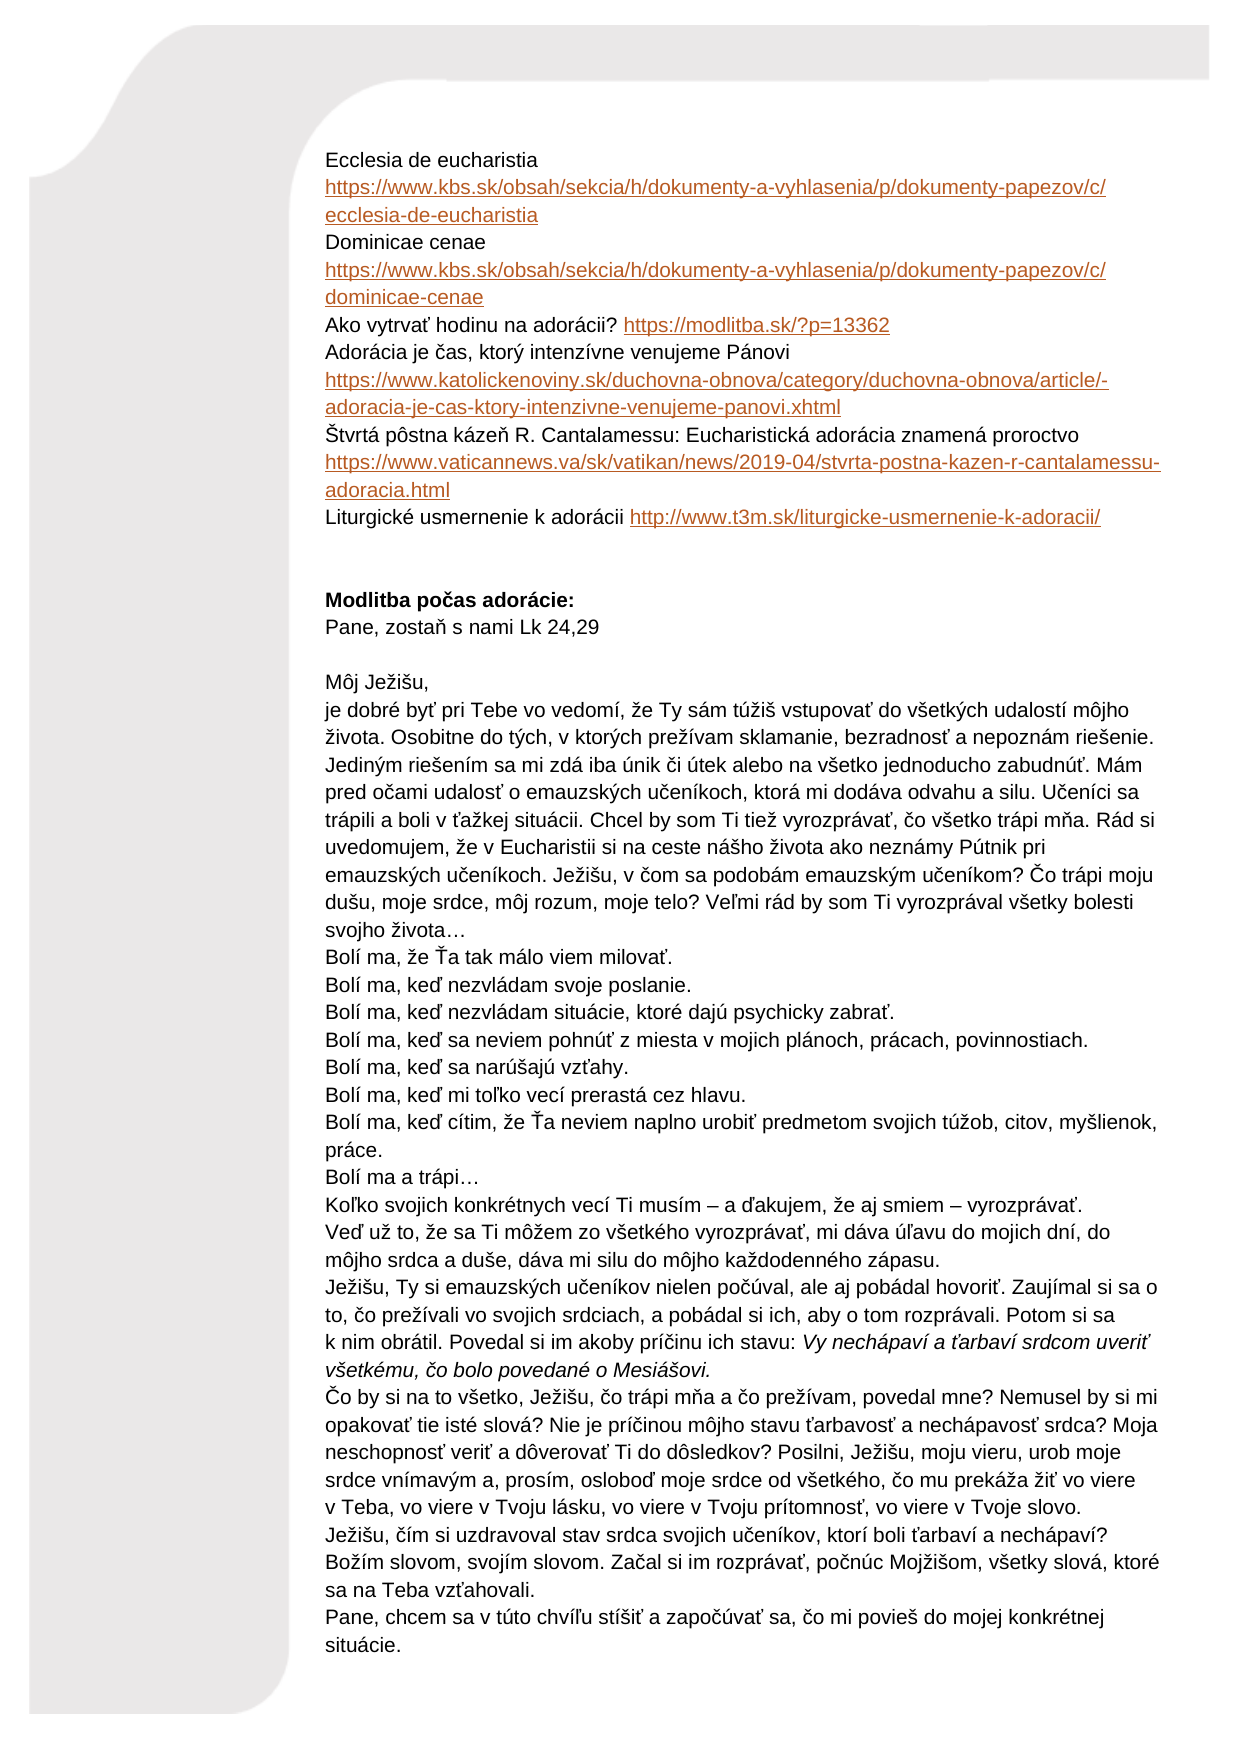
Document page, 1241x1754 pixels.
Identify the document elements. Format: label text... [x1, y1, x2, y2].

text Dominicae cenae https://www.kbs.sk/obsah/sekcia/h/dokumenty-a-vyhlasenia/p/dokumenty-papezov/c/dominicae-cenae [325, 230, 1165, 309]
text Ako vytrvať hodinu na adorácii? https://modlitba.sk/?p=13362 [325, 313, 1165, 337]
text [325, 670, 1165, 1657]
picture [29, 25, 1210, 1714]
text Liturgické usmernenie k adorácii http://www.t3m.sk/liturgicke-usmernenie-k-adoracii/ [325, 505, 1165, 529]
text Štvrtá pôstna kázeň R. Cantalamessu: Eucharistická adorácia znamená proroctvo https://www.vaticannews.va/sk/vatikan/news/2019-04/stvrta-postna-kazen-r-cantalamessu-adoracia.html [325, 423, 1165, 502]
text Pane, zostaň s nami Lk 24,29 [325, 615, 1165, 639]
text Adorácia je čas, ktorý intenzívne venujeme Pánovi https://www.katolickenoviny.sk/duchovna-obnova/category/duchovna-obnova/article/-adoracia-je-cas-ktory-intenzivne-venujeme-panovi.xhtml [325, 340, 1165, 419]
text Ecclesia de eucharistia https://www.kbs.sk/obsah/sekcia/h/dokumenty-a-vyhlasenia/p/dokumenty-papezov/c/ecclesia-de-eucharistia [325, 148, 1165, 227]
text Modlitba počas adorácie: [325, 588, 1165, 612]
